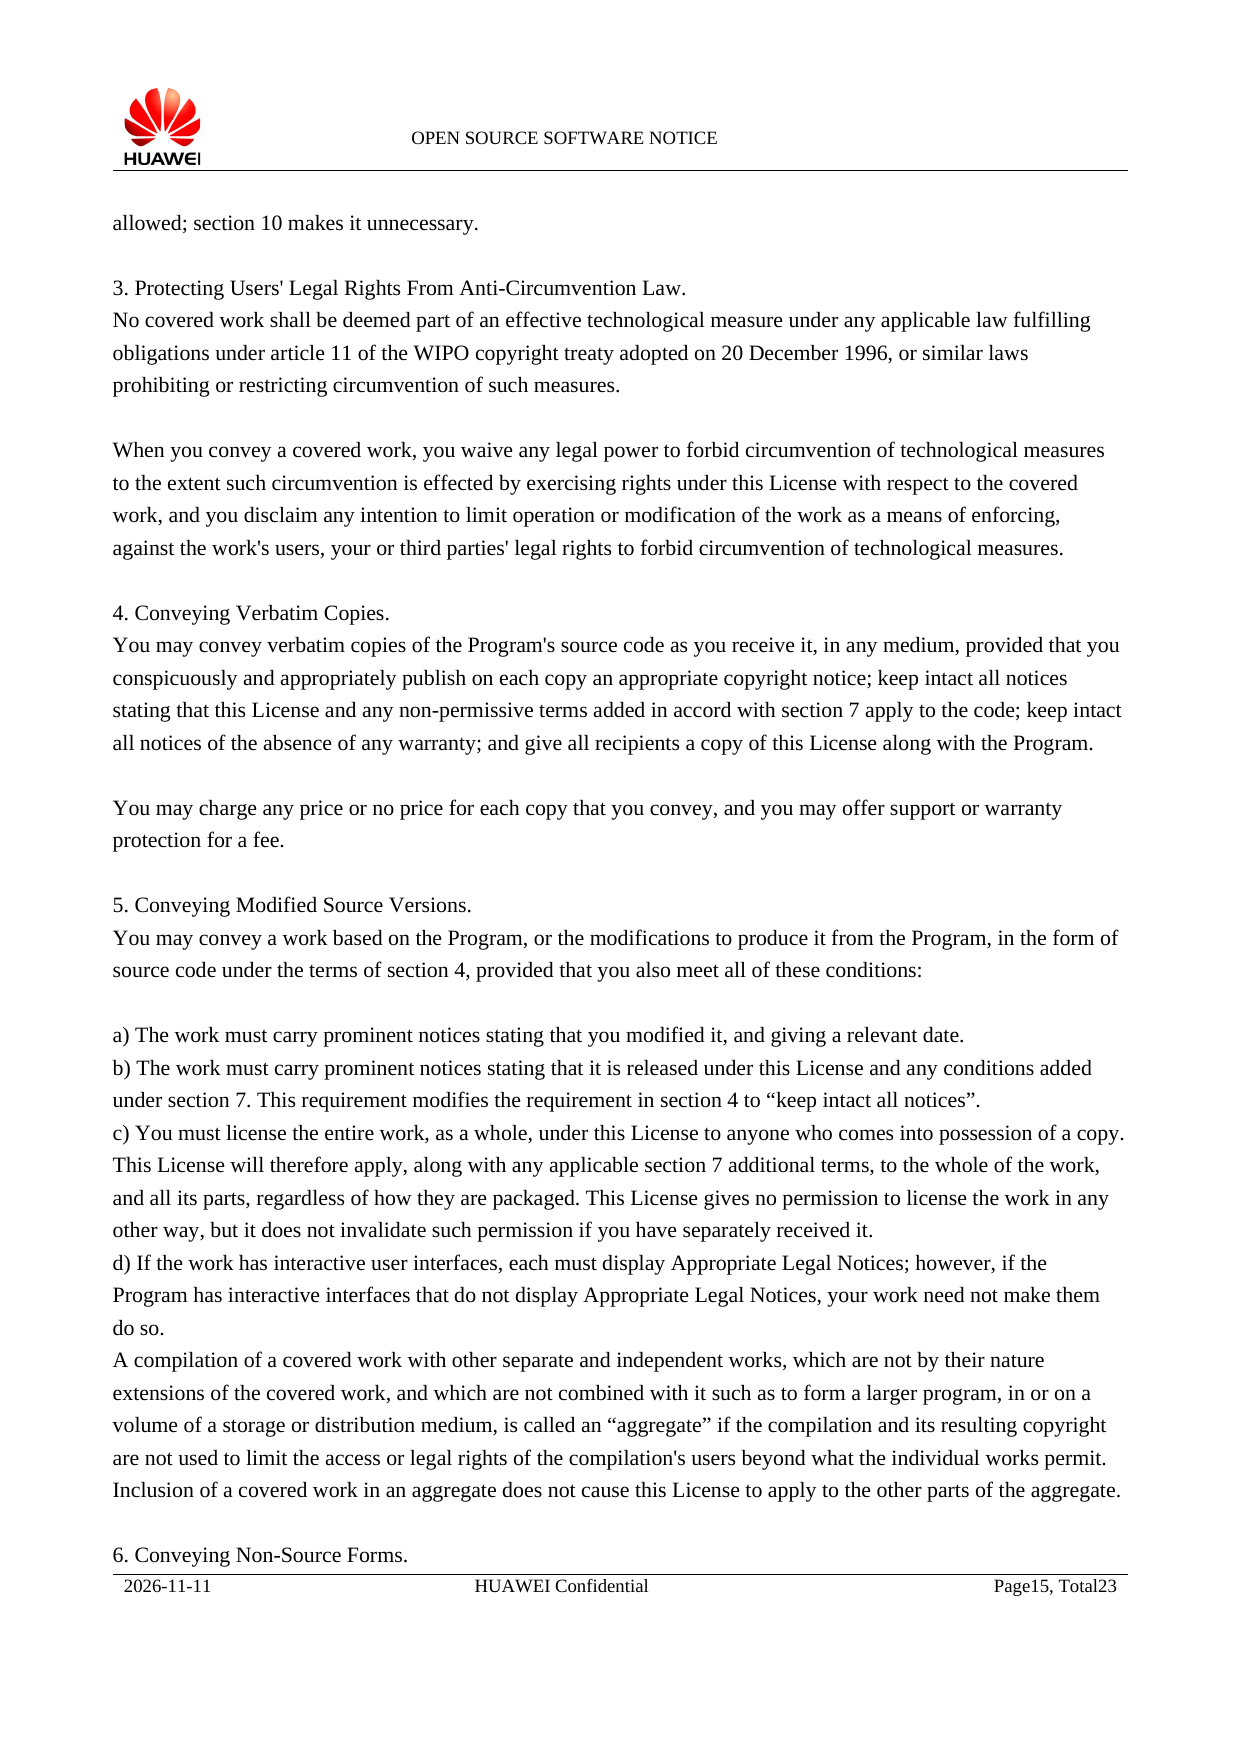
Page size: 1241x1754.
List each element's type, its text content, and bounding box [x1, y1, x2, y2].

picture [124, 88, 201, 165]
